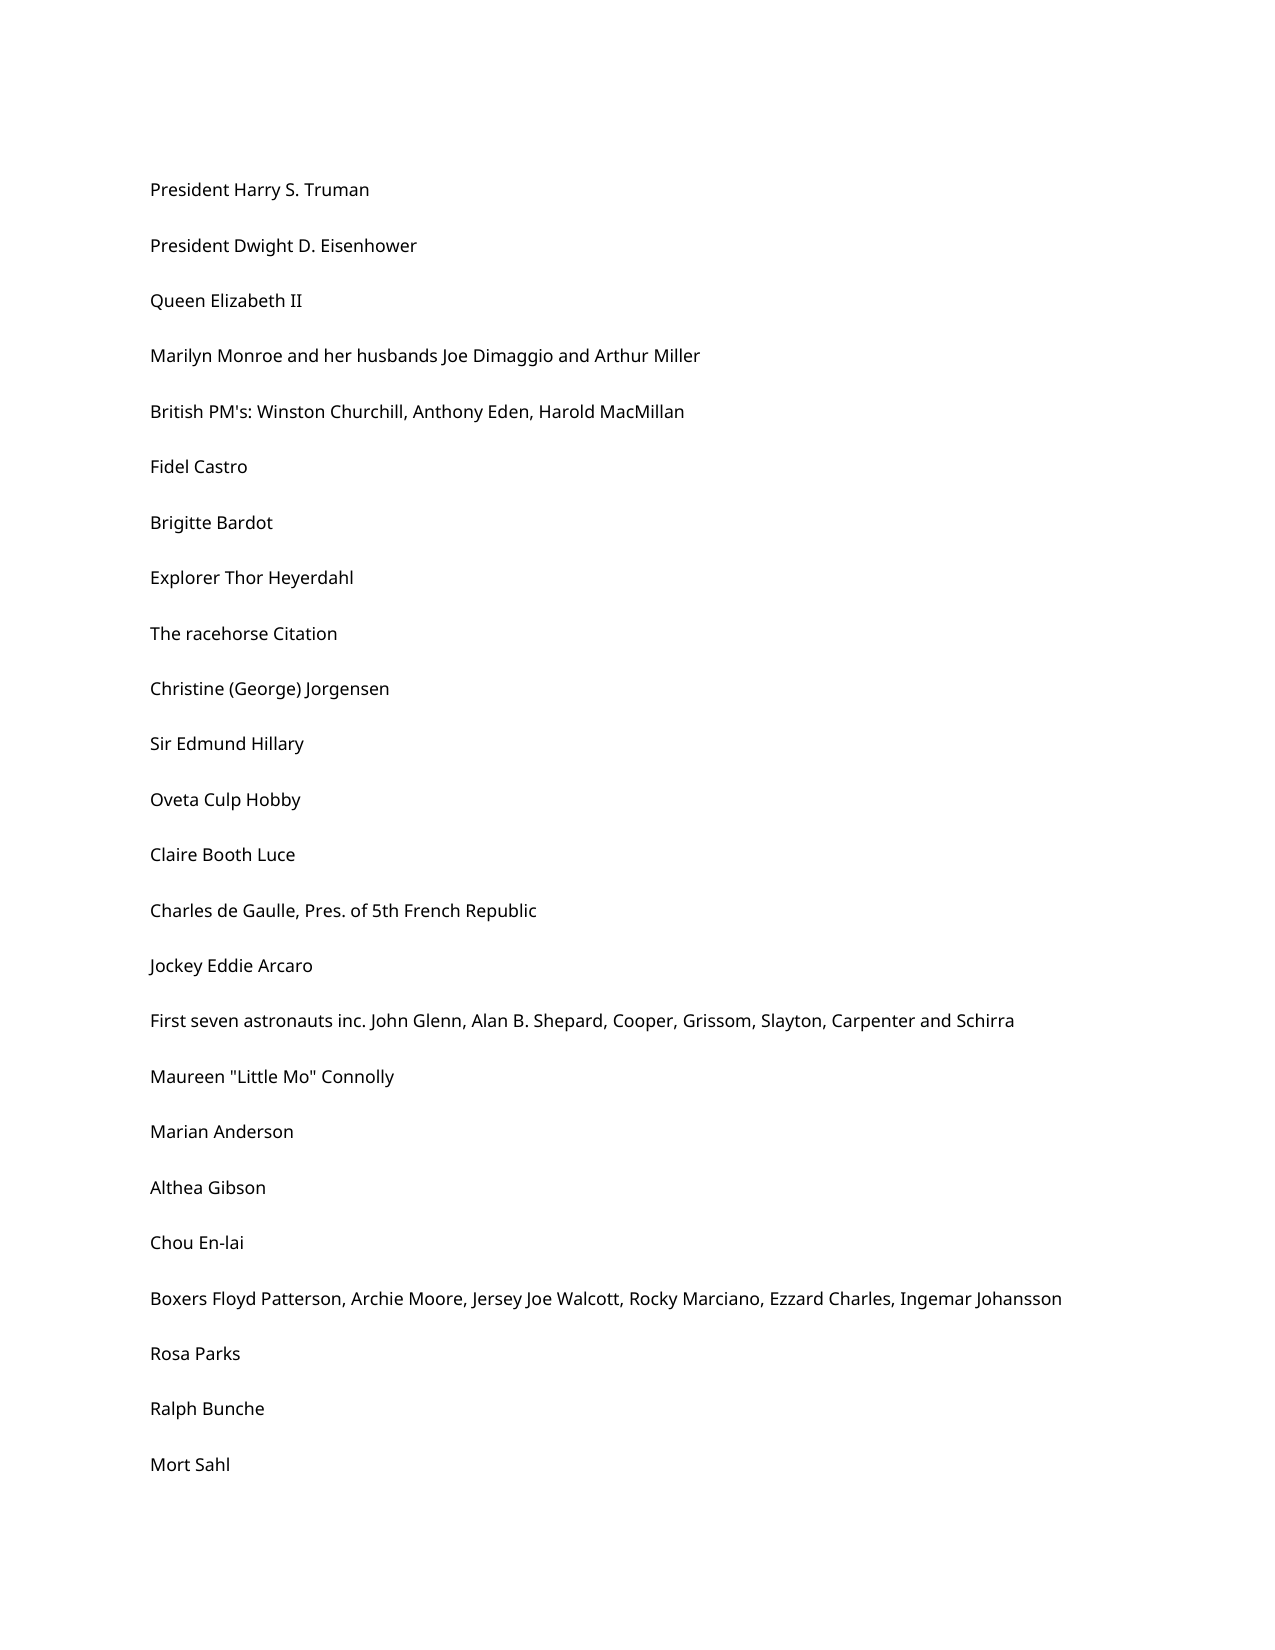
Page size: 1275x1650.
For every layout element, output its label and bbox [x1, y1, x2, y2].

text [150, 150, 1125, 1476]
